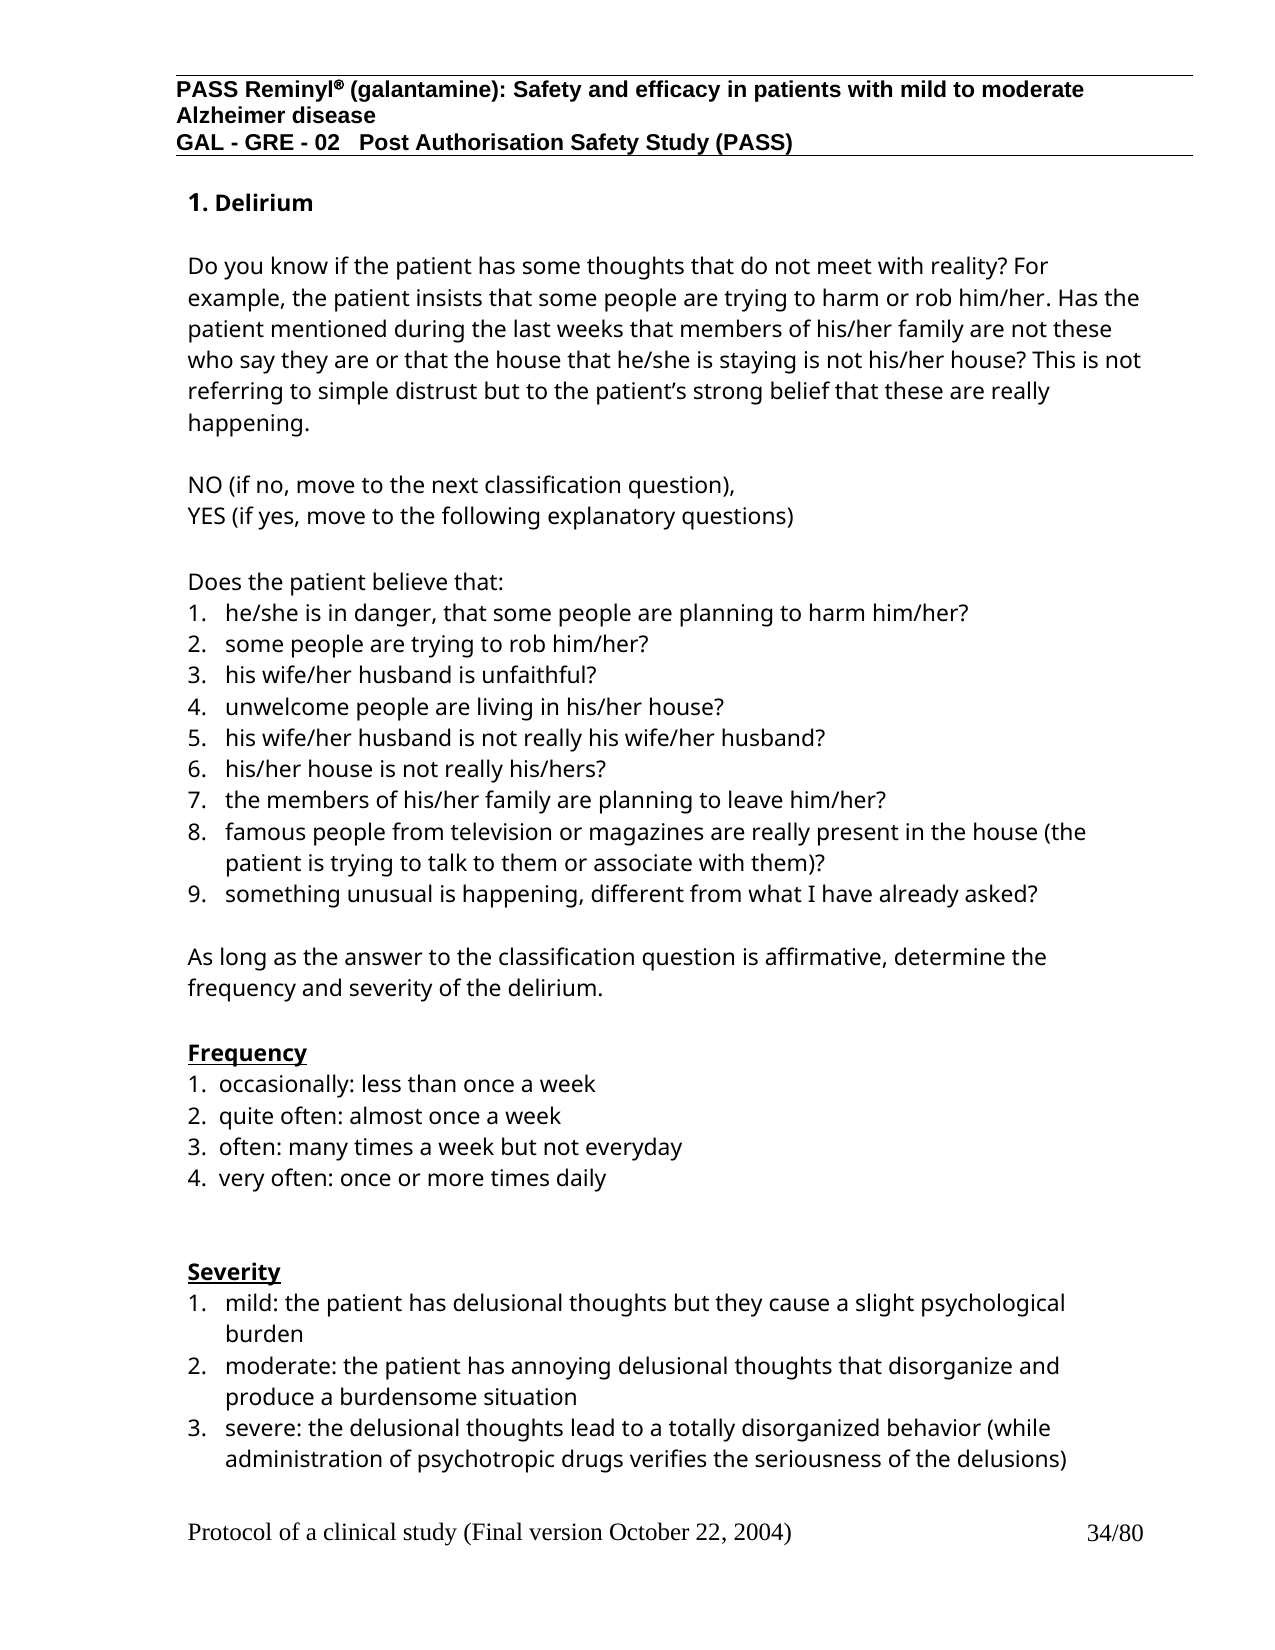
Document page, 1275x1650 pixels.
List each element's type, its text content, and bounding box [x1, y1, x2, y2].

text 3. severe: the delusional thoughts lead to a totally disorganized behavior (while administration of psychotropic drugs verifies the seriousness of the delusions) [187, 1412, 1144, 1474]
text Do you know if the patient has some thoughts that do not meet with reality? For example, the patient insists that some people are trying to harm or rob him/her. Has the patient mentioned during the last weeks that members of his/her family are not these who say they are or that the house that he/she is staying is not his/her house? This is not referring to simple distrust but to the patient’s strong belief that these are really happening. [187, 250, 1144, 438]
list some people are trying to rob him/her? [187, 628, 1144, 659]
text 3. often: many times a week but not everyday [187, 1131, 1144, 1162]
list his wife/her husband is unfaithful? [187, 659, 1144, 691]
subtitle Frequency [187, 1037, 1144, 1068]
text Does the patient believe that: [187, 566, 1144, 597]
text NO (if no, move to the next classification question), YES (if yes, move to the following explanatory questions) [187, 469, 1144, 531]
list famous people from television or magazines are really present in the house (the patient is trying to talk to them or associate with them)? [187, 816, 1144, 878]
text 1. occasionally: less than once a week [187, 1068, 1144, 1099]
text 4. very often: once or more times daily [187, 1162, 1144, 1193]
list he/she is in danger, that some people are planning to harm him/her? [187, 597, 1144, 628]
text Severity [187, 1256, 1144, 1287]
text 1. mild: the patient has delusional thoughts but they cause a slight psychological burden [187, 1287, 1144, 1349]
text 2. quite often: almost once a week [187, 1099, 1144, 1131]
list his/her house is not really his/hers? [187, 753, 1144, 784]
text 1. Delirium [187, 185, 1144, 219]
text As long as the answer to the classification question is affirmative, determine the frequency and severity of the delirium. [187, 941, 1144, 1003]
list the members of his/her family are planning to leave him/her? [187, 784, 1144, 816]
text 2. moderate: the patient has annoying delusional thoughts that disorganize and produce a burdensome situation [187, 1349, 1144, 1412]
list his wife/her husband is not really his wife/her husband? [187, 722, 1144, 753]
list something unusual is happening, different from what I have already asked? [187, 878, 1144, 909]
list unwelcome people are living in his/her house? [187, 691, 1144, 722]
